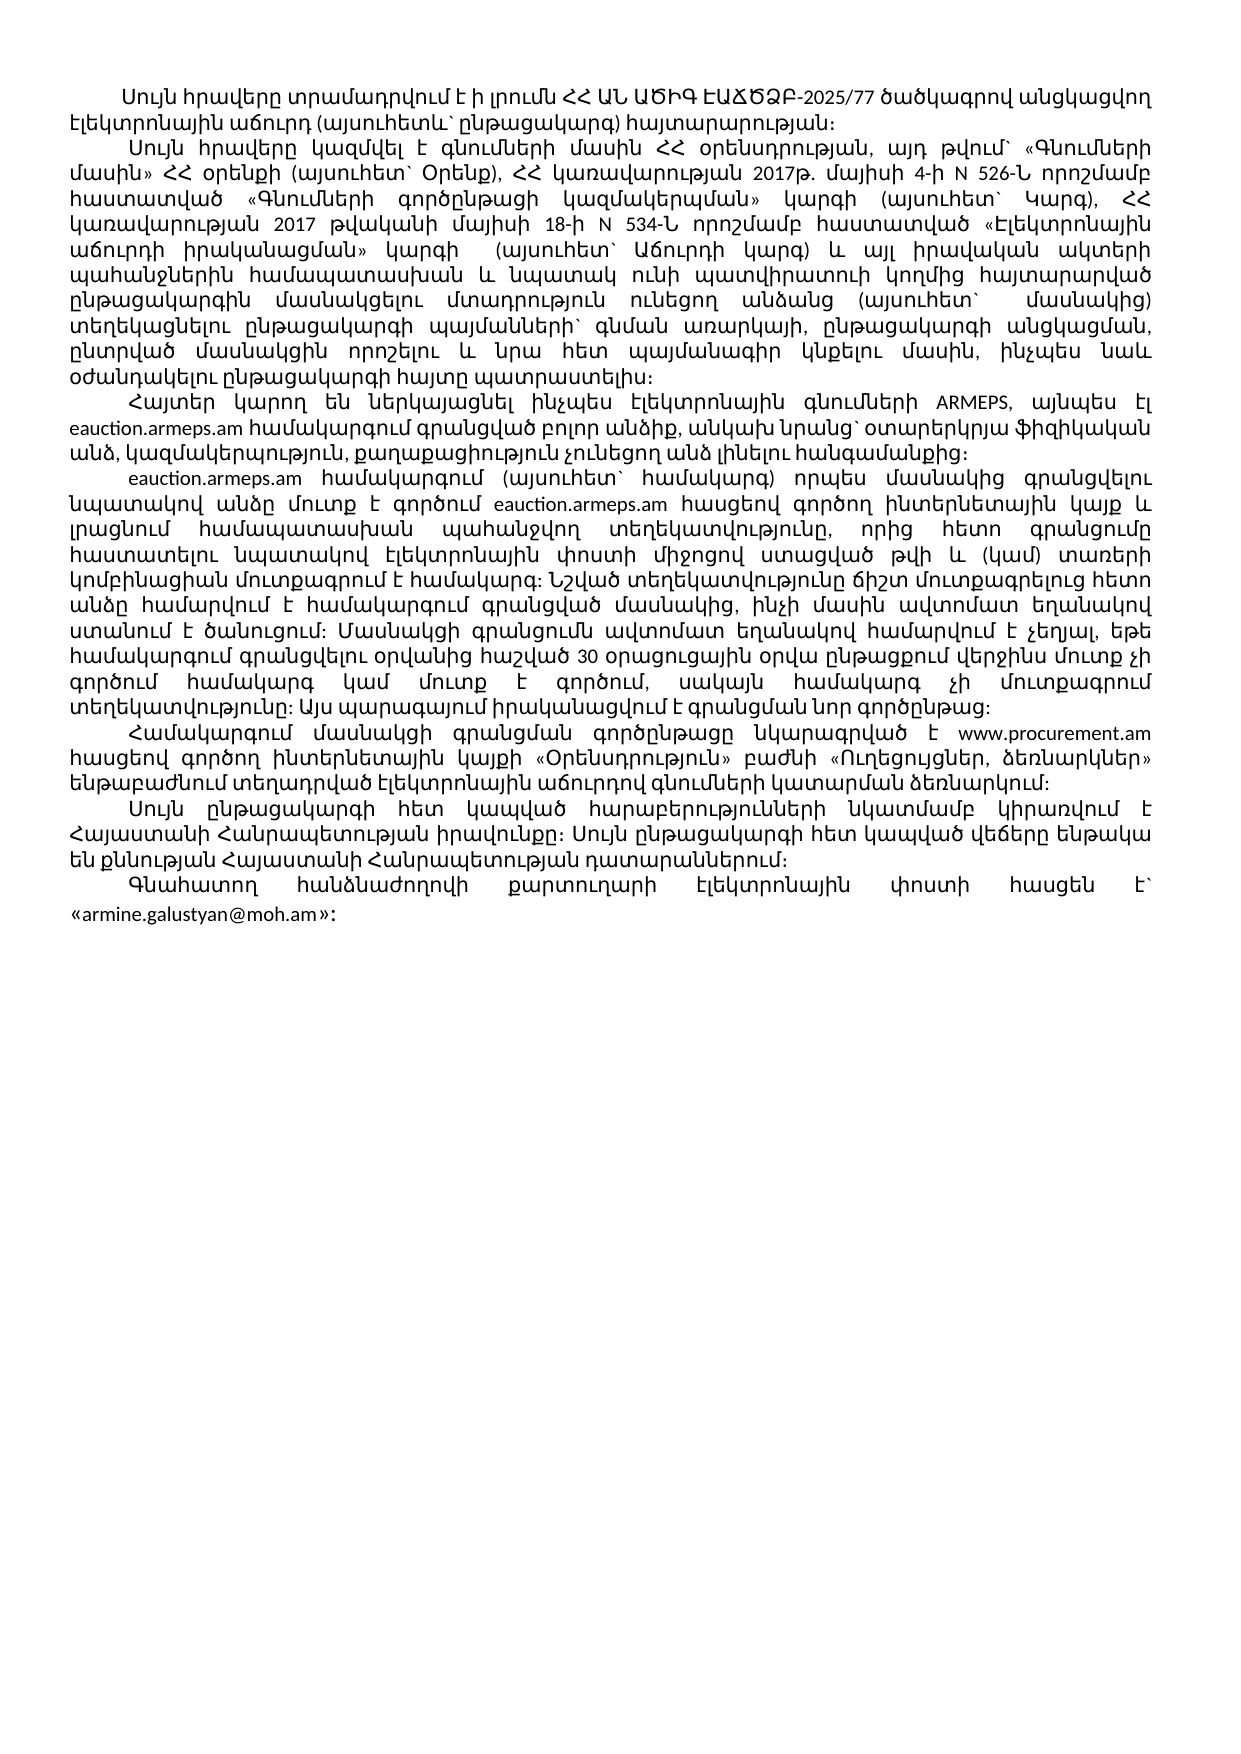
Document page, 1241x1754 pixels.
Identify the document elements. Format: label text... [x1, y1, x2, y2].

text Սույն ընթացակարգի հետ կապված հարաբերությունների նկատմամբ կիրառվում է Հայաստանի Հանրապետության իրավունքը։ Սույն ընթացակարգի հետ կապված վեճերը ենթակա են քննության Հայաստանի Հանրապետության դատարաններում։ [69, 796, 1152, 872]
text Սույն հրավերը կազմվել է գնումների մասին ՀՀ օրենսդրության, այդ թվում` «Գնումների մասին» ՀՀ օրենքի (այսուհետ` Օրենք), ՀՀ կառավարության 2017թ. մայիսի 4-ի N 526-Ն որոշմամբ հաստատված «Գնումների գործընթացի կազմակերպման» կարգի (այսուհետ` Կարգ), ՀՀ կառավարության 2017 թվականի մայիսի 18-ի N 534-Ն որոշմամբ հաստատված «Էլեկտրոնային աճուրդի իրականացման» կարգի (այսուհետ` Աճուրդի կարգ) և այլ իրավական ակտերի պահանջներին համապատասխան և նպատակ ունի պատվիրատուի կողմից հայտարարված ընթացակարգին մասնակցելու մտադրություն ունեցող անձանց (այսուհետ` մասնակից) տեղեկացնելու ընթացակարգի պայմանների` գնման առարկայի, ընթացակարգի անցկացման, ընտրված մասնակցին որոշելու և նրա հետ պայմանագիր կնքելու մասին, ինչպես նաև օժանդակելու ընթացակարգի հայտը պատրաստելիս։ [69, 135, 1152, 389]
text Հայտեր կարող են ներկայացնել ինչպես էլեկտրոնային գնումների ARMEPS, այնպես էլ eauction.armeps.am համակարգում գրանցված բոլոր անձիք, անկախ նրանց` օտարերկրյա ֆիզիկական անձ, կազմակերպություն, քաղաքացիություն չունեցող անձ լինելու հանգամանքից։ [69, 389, 1152, 466]
text Գնահատող հանձնաժողովի քարտուղարի էլեկտրոնային փոստի հասցեն է` «armine.galustyan@moh.am»: [69, 872, 1152, 928]
text Սույն հրավերը տրամադրվում է ի լրումն ՀՀ ԱՆ ԱԾԻԳ ԷԱՃԾՁԲ-2025/77 ծածկագրով անցկացվող էլեկտրոնային աճուրդ (այսուհետև` ընթացակարգ) հայտարարության։ [69, 84, 1152, 135]
text Համակարգում մասնակցի գրանցման գործընթացը նկարագրված է www.procurement.am հասցեով գործող ինտերնետային կայքի «Օրենսդրություն» բաժնի «Ուղեցույցներ, ձեռնարկներ» ենթաբաժնում տեղադրված էլեկտրոնային աճուրդով գնումների կատարման ձեռնարկում: [69, 720, 1152, 796]
text eauction.armeps.am համակարգում (այսուհետ` համակարգ) որպես մասնակից գրանցվելու նպատակով անձը մուտք է գործում eauction.armeps.am հասցեով գործող ինտերնետային կայք և լրացնում համապատասխան պահանջվող տեղեկատվությունը, որից հետո գրանցումը հաստատելու նպատակով էլեկտրոնային փոստի միջոցով ստացված թվի և (կամ) տառերի կոմբինացիան մուտքագրում է համակարգ: Նշված տեղեկատվությունը ճիշտ մուտքագրելուց հետո անձը համարվում է համակարգում գրանցված մասնակից, ինչի մասին ավտոմատ եղանակով ստանում է ծանուցում: Մասնակցի գրանցումն ավտոմատ եղանակով համարվում է չեղյալ, եթե համակարգում գրանցվելու օրվանից հաշված 30 օրացուցային օրվա ընթացքում վերջինս մուտք չի գործում համակարգ կամ մուտք է գործում, սակայն համակարգ չի մուտքագրում տեղեկատվությունը: Այս պարագայում իրականացվում է գրանցման նոր գործընթաց: [69, 466, 1152, 720]
